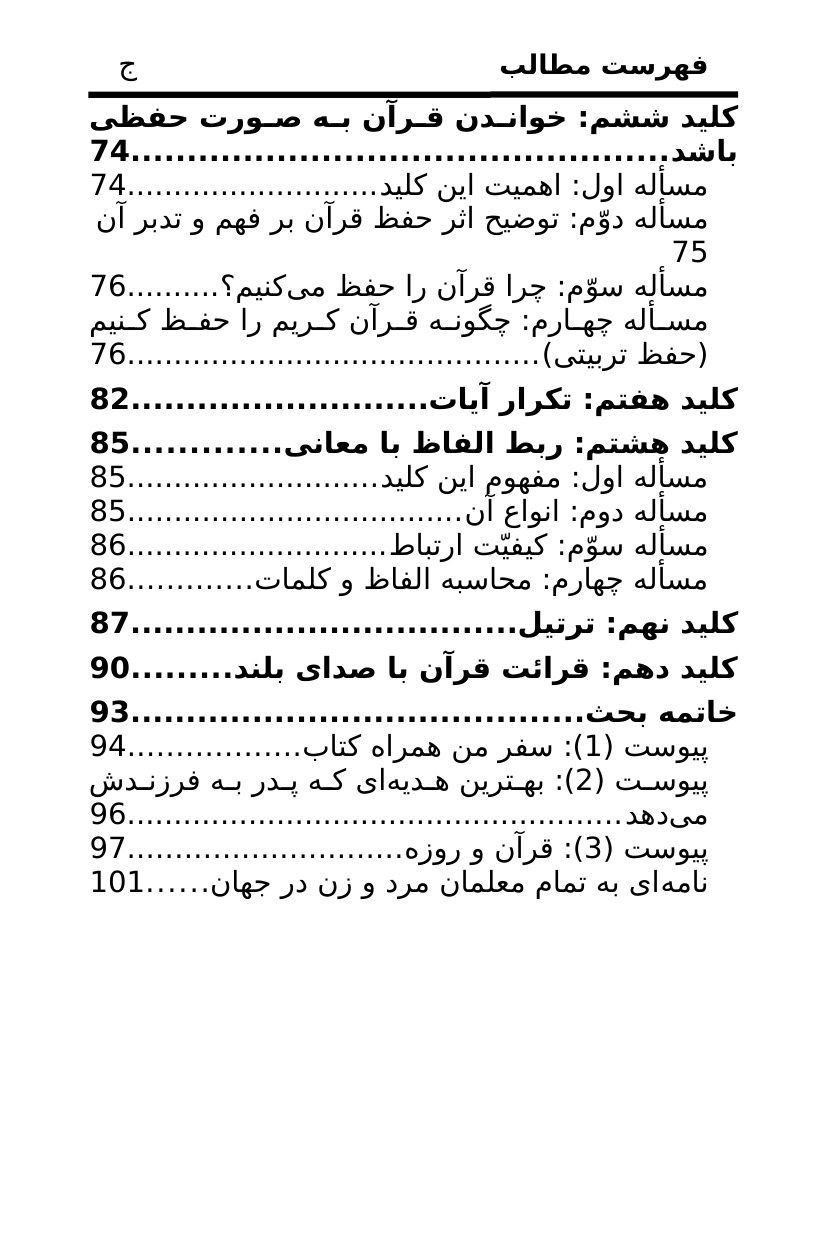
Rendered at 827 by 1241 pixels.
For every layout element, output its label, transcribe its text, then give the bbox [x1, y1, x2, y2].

text پیوست (1): سفر من همراه کتاب 94 [89, 729, 708, 763]
text نامه‌ای به تمام معلمان مرد و زن در جهان 101 [89, 865, 708, 899]
text مسأله اول: مفهوم این کلید 85 [89, 460, 708, 494]
text خاتمه بحث 93 [89, 695, 738, 729]
text کلید هفتم: تکرار آیات 82 [89, 382, 738, 416]
text مسأله چهارم: چگونه قرآن کریم را حفظ کنیم (حفظ تربیتی) 76 [89, 304, 708, 372]
text مسأله سوّم: چرا قرآن را حفظ می‌کنیم؟ 76 [89, 270, 708, 304]
text مسأله سوّم: کیفیّت ارتباط 86 [89, 528, 708, 562]
text مسأله دوّم: توضیح اثر حفظ قرآن بر فهم و تدبر آن 75 [89, 202, 708, 270]
text کلید هشتم: ربط الفاظ با معانی 85 [89, 426, 738, 460]
text مسأله چهارم: محاسبه الفاظ و کلمات 86 [89, 562, 708, 596]
text کلید ششم: خواندن قرآن به صورت حفظی باشد 74 [89, 100, 738, 168]
text پیوست (3): قرآن و روزه 97 [89, 831, 708, 865]
text کلید دهم: قرائت قرآن با صدای بلند 90 [89, 651, 738, 685]
text مسأله اول: اهمیت این کلید 74 [89, 168, 708, 202]
text مسأله دوم: انواع آن 85 [89, 494, 708, 528]
text پیوست (2): بهترین هدیه‌ای که پدر به فرزندش می‌دهد 96 [89, 763, 708, 831]
text کلید نهم: ترتیل 87 [89, 607, 738, 641]
